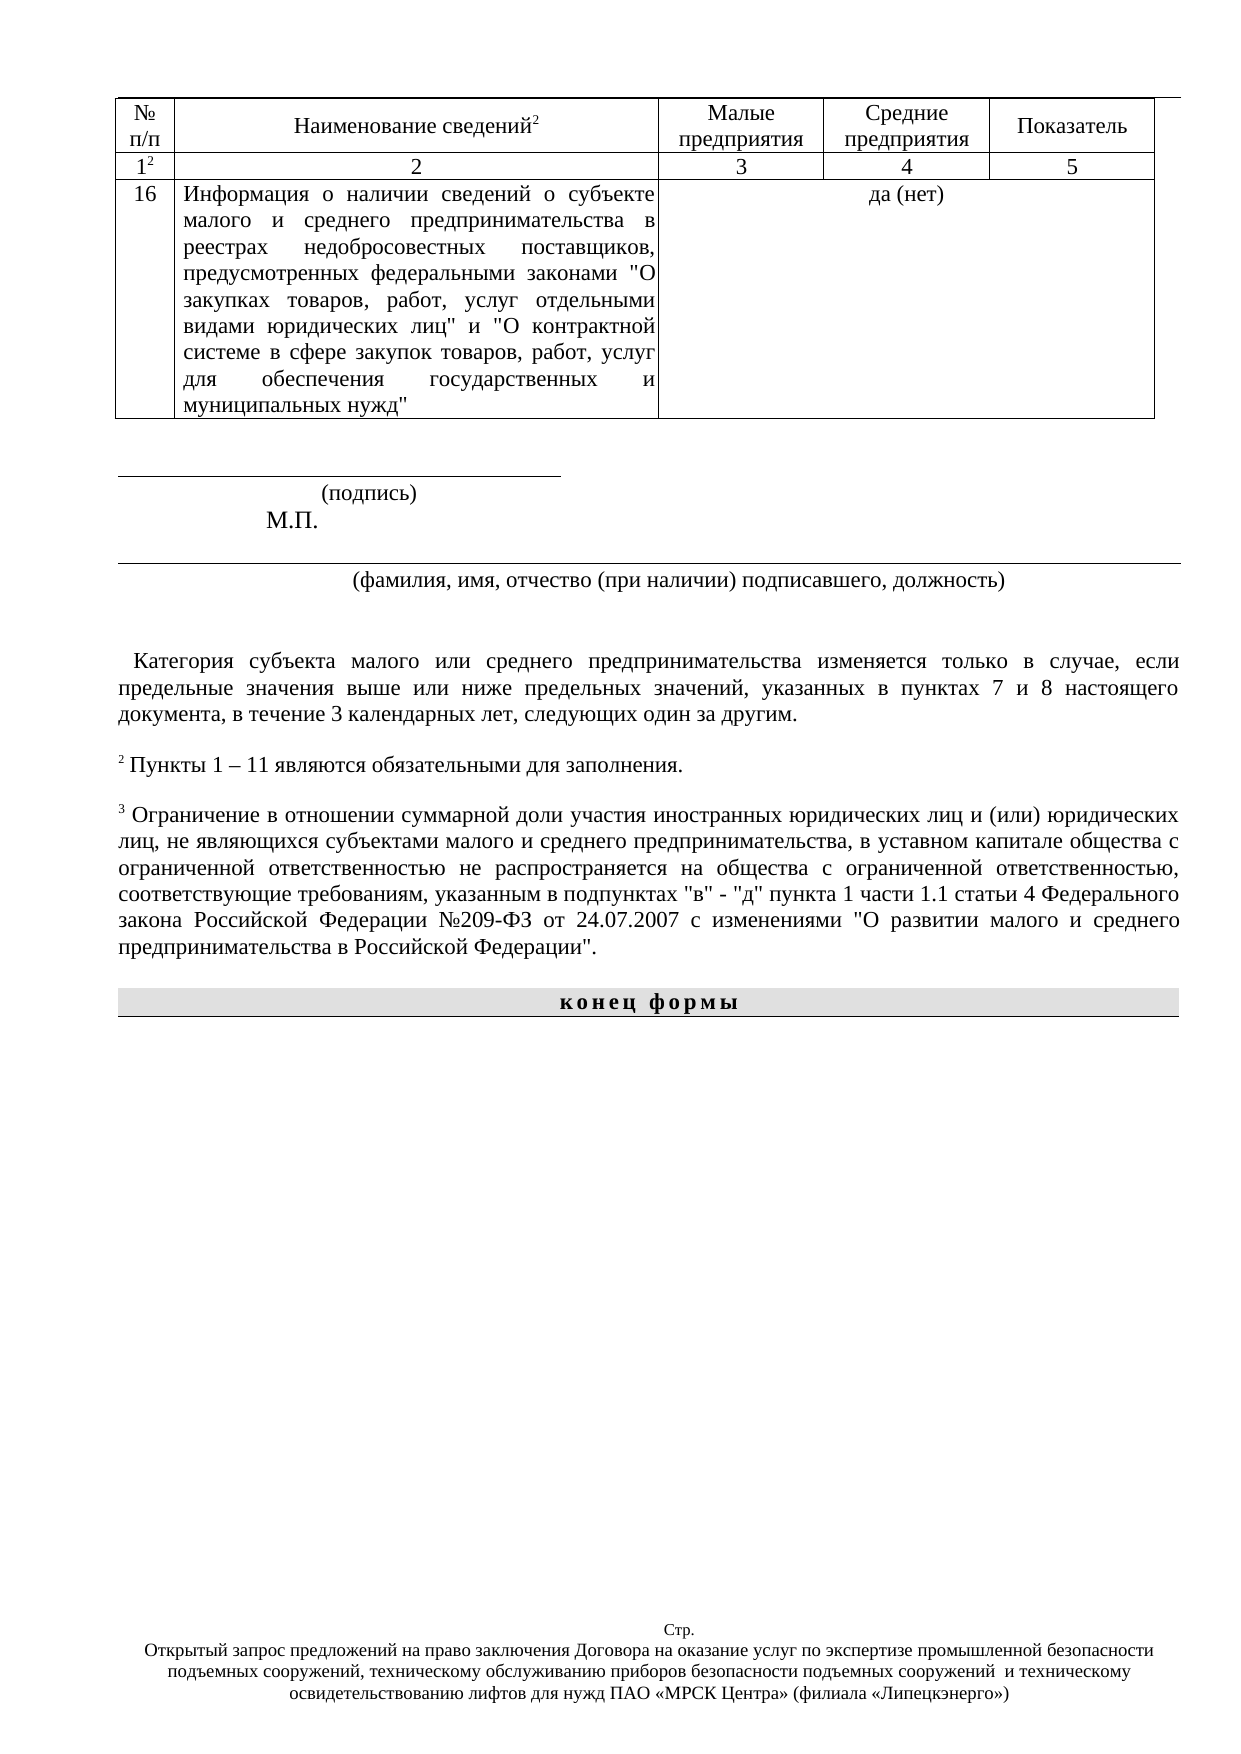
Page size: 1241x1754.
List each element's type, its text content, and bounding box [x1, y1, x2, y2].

table_cell 3 [659, 153, 823, 179]
table_header Наименование сведений2 [175, 99, 658, 152]
table_header Показатель [990, 99, 1154, 152]
text 3 Ограничение в отношении суммарной доли участия иностранных юридических лиц и (или) юридических лиц, не являющихся субъектами малого и среднего предпринимательства, в уставном капитале общества с ограниченной ответственностью не распространяется на общества с ограниченной ответственностью, соответствующие требованиям, указанным в подпунктах "в" - "д" пункта 1 части 1.1 статьи 4 Федерального закона Российской Федерации №209-ФЗ от 24.07.2007 с изменениями "О развитии малого и среднего предпринимательства в Российской Федерации". [118, 801, 1181, 959]
table_cell 12 [116, 153, 174, 179]
table_cell Информация о наличии сведений о субъекте малого и среднего предпринимательства в реестрах недобросовестных поставщиков, предусмотренных федеральными законами "О закупках товаров, работ, услуг отдельными видами юридических лиц" и "О контрактной системе в сфере закупок товаров, работ, услуг для обеспечения государственных и муниципальных нужд" [175, 180, 658, 417]
text 2 Пункты 1 – 11 являются обязательными для заполнения. [118, 751, 1181, 777]
table_cell 4 [824, 153, 989, 179]
table_header Малые предприятия [659, 99, 823, 152]
table_cell да (нет) [659, 180, 1154, 417]
table_cell 5 [990, 153, 1154, 179]
table_cell 16 [116, 180, 174, 417]
text М.П. [207, 505, 1181, 534]
table_header Средние предприятия [824, 99, 989, 152]
text конец формы [118, 988, 1179, 1016]
table_header № п/п [116, 99, 174, 152]
table_cell 2 [175, 153, 658, 179]
text (подпись) [118, 477, 561, 505]
text Категория субъекта малого или среднего предпринимательства изменяется только в случае, если предельные значения выше или ниже предельных значений, указанных в пунктах 7 и 8 настоящего документа, в течение 3 календарных лет, следующих один за другим. [118, 647, 1181, 727]
text (фамилия, имя, отчество (при наличии) подписавшего, должность) [118, 564, 1181, 592]
